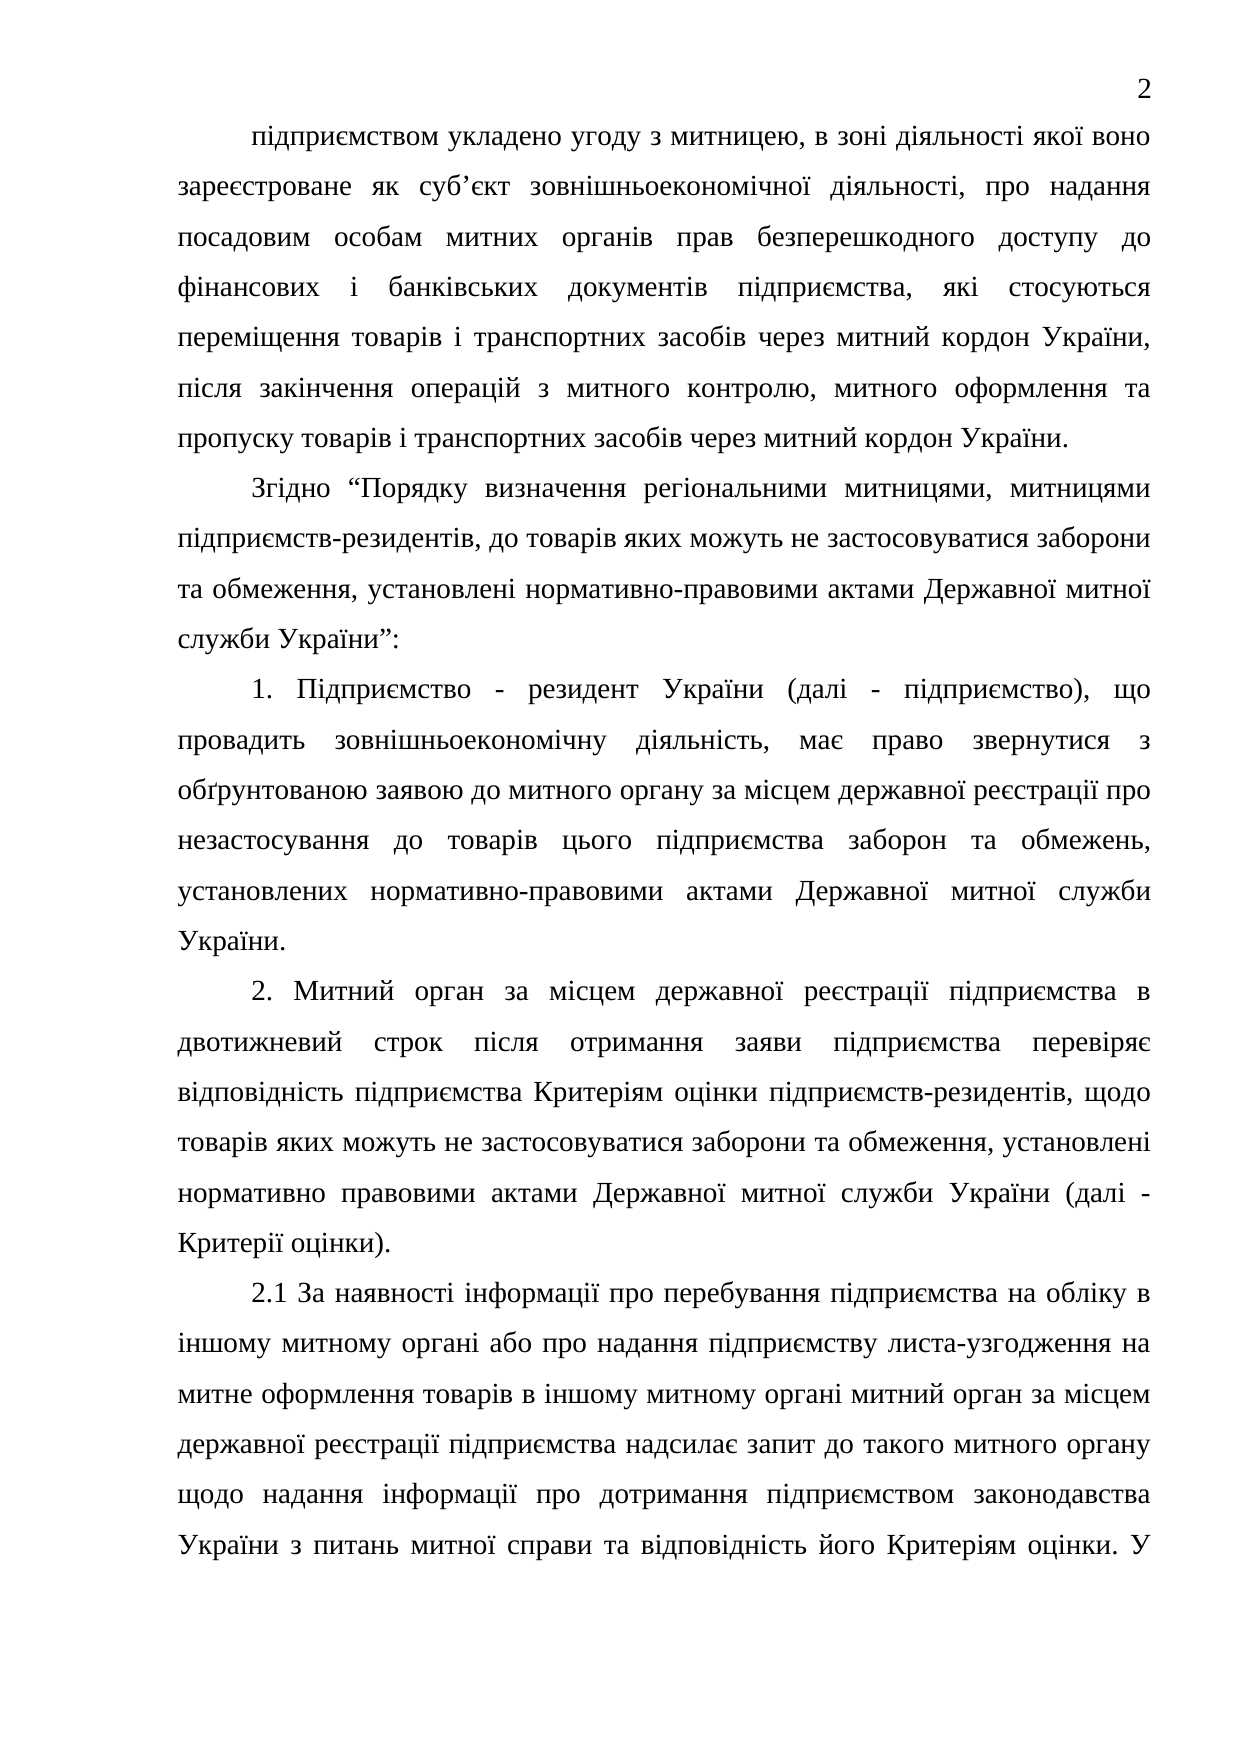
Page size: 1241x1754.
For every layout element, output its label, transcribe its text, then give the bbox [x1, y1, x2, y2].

text 1. Підприємство - резидент України (далі - підприємство), що провадить зовнішньоекономічну діяльність, має право звернутися з обґрунтованою заявою до митного органу за місцем державної реєстрації про незастосування до товарів цього підприємства заборон та обмежень, установлених нормативно-правовими актами Державної митної служби України. [177, 672, 1152, 957]
text 2. Митний орган за місцем державної реєстрації підприємства в двотижневий строк після отримання заяви підприємства перевіряє відповідність підприємства Критеріям оцінки підприємств-резидентів, щодо товарів яких можуть не застосовуватися заборони та обмеження, установлені нормативно правовими актами Державної митної служби України (далі - Критерії оцінки). [177, 973, 1152, 1258]
text підприємством укладено угоду з митницею, в зоні діяльності якої воно зареєстроване як суб’єкт зовнішньоекономічної діяльності, про надання посадовим особам митних органів прав безперешкодного доступу до фінансових і банківських документів підприємства, які стосуються переміщення товарів і транспортних засобів через митний кордон України, після закінчення операцій з митного контролю, митного оформлення та пропуску товарів і транспортних засобів через митний кордон України. [177, 118, 1152, 453]
text Згідно “Порядку визначення регіональними митницями, митницями підприємств-резидентів, до товарів яких можуть не застосовуватися заборони та обмеження, установлені нормативно-правовими актами Державної митної служби України”: [177, 470, 1152, 655]
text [177, 1275, 1152, 1560]
